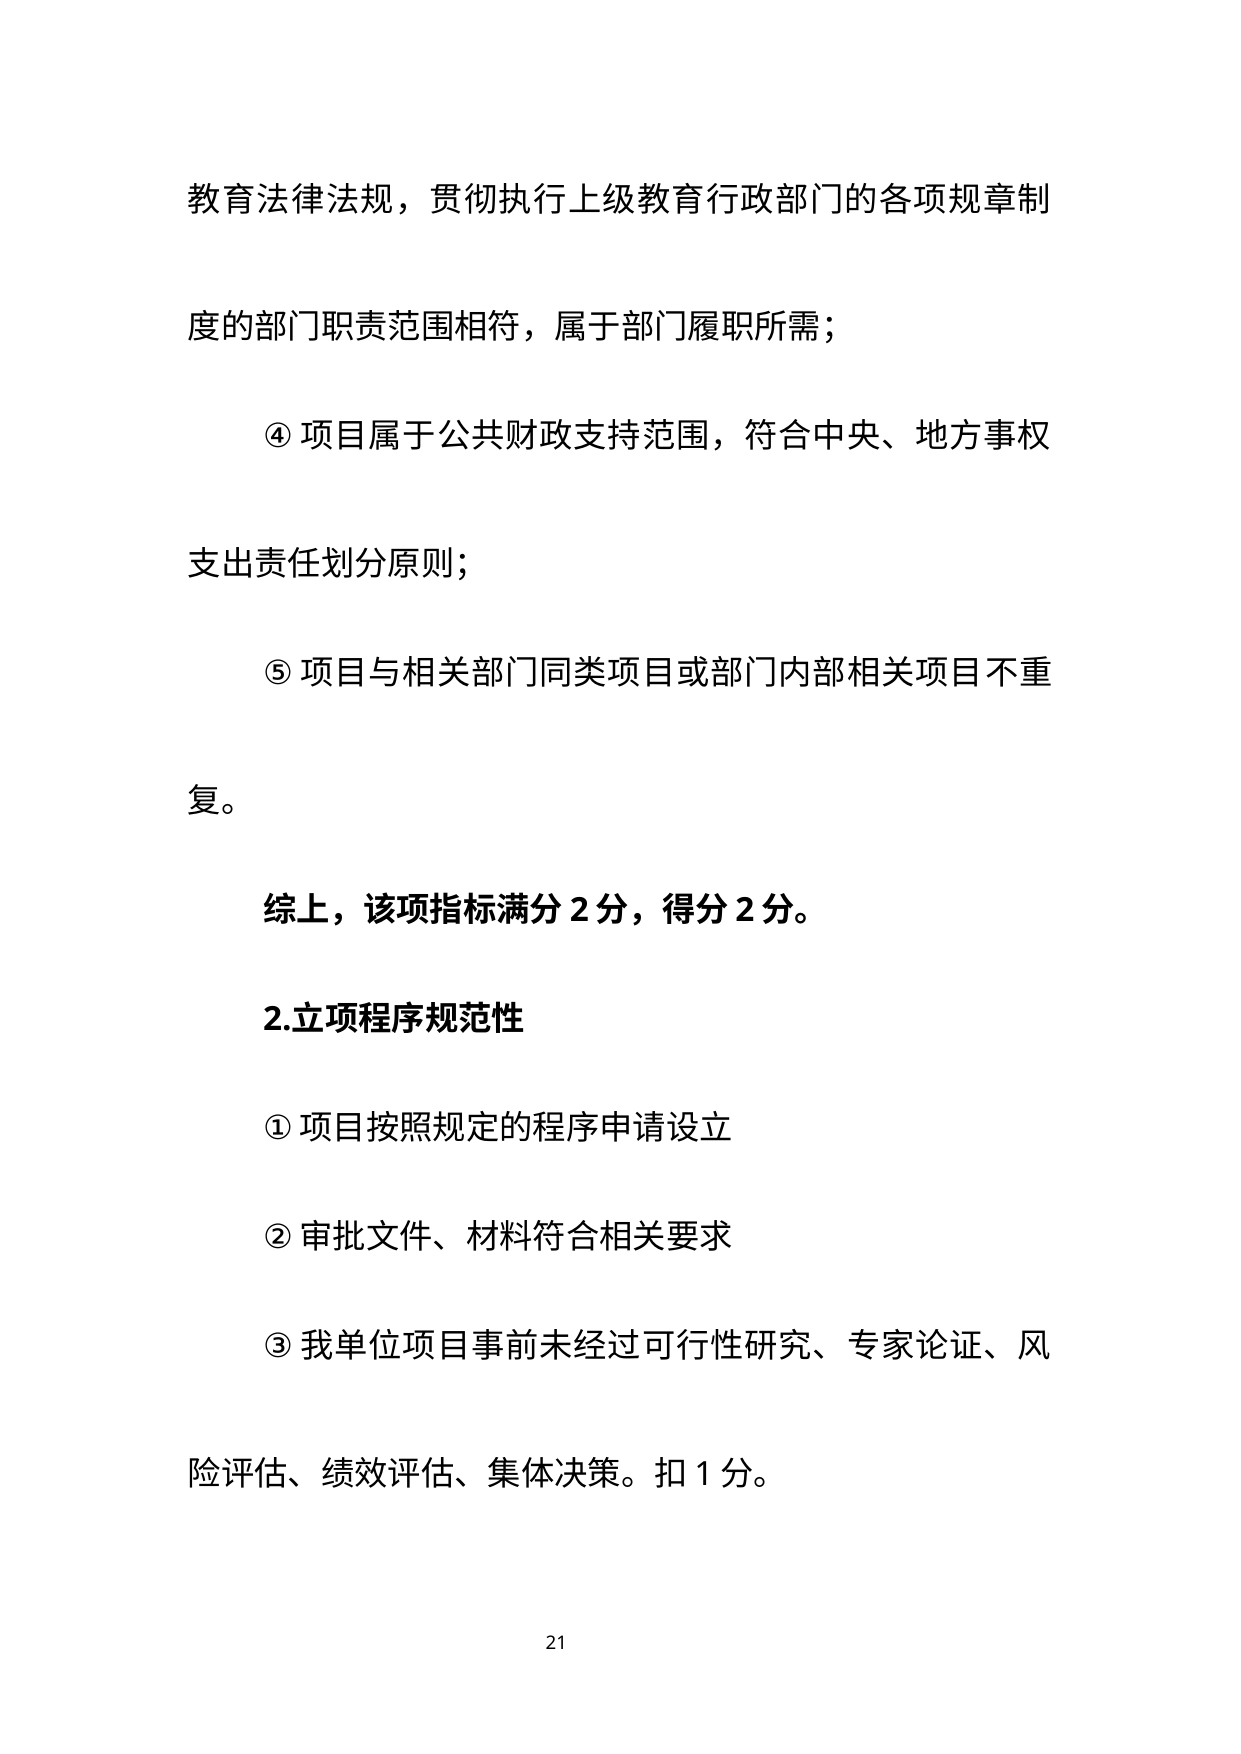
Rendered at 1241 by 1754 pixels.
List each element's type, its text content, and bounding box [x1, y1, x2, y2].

text 综上，该项指标满分2分，得分2分。 [187, 864, 1053, 949]
text ①项目按照规定的程序申请设立 [187, 1082, 1053, 1167]
text ②审批文件、材料符合相关要求 [187, 1192, 1053, 1277]
text ⑤项目与相关部门同类项目或部门内部相关项目不重复。 [187, 628, 1053, 840]
text ③我单位项目事前未经过可行性研究、专家论证、风险评估、绩效评估、集体决策。扣1分。 [187, 1301, 1053, 1513]
text ④项目属于公共财政支持范围，符合中央、地方事权支出责任划分原则； [187, 391, 1053, 603]
text 2.立项程序规范性 [187, 973, 1053, 1058]
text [187, 154, 1053, 367]
